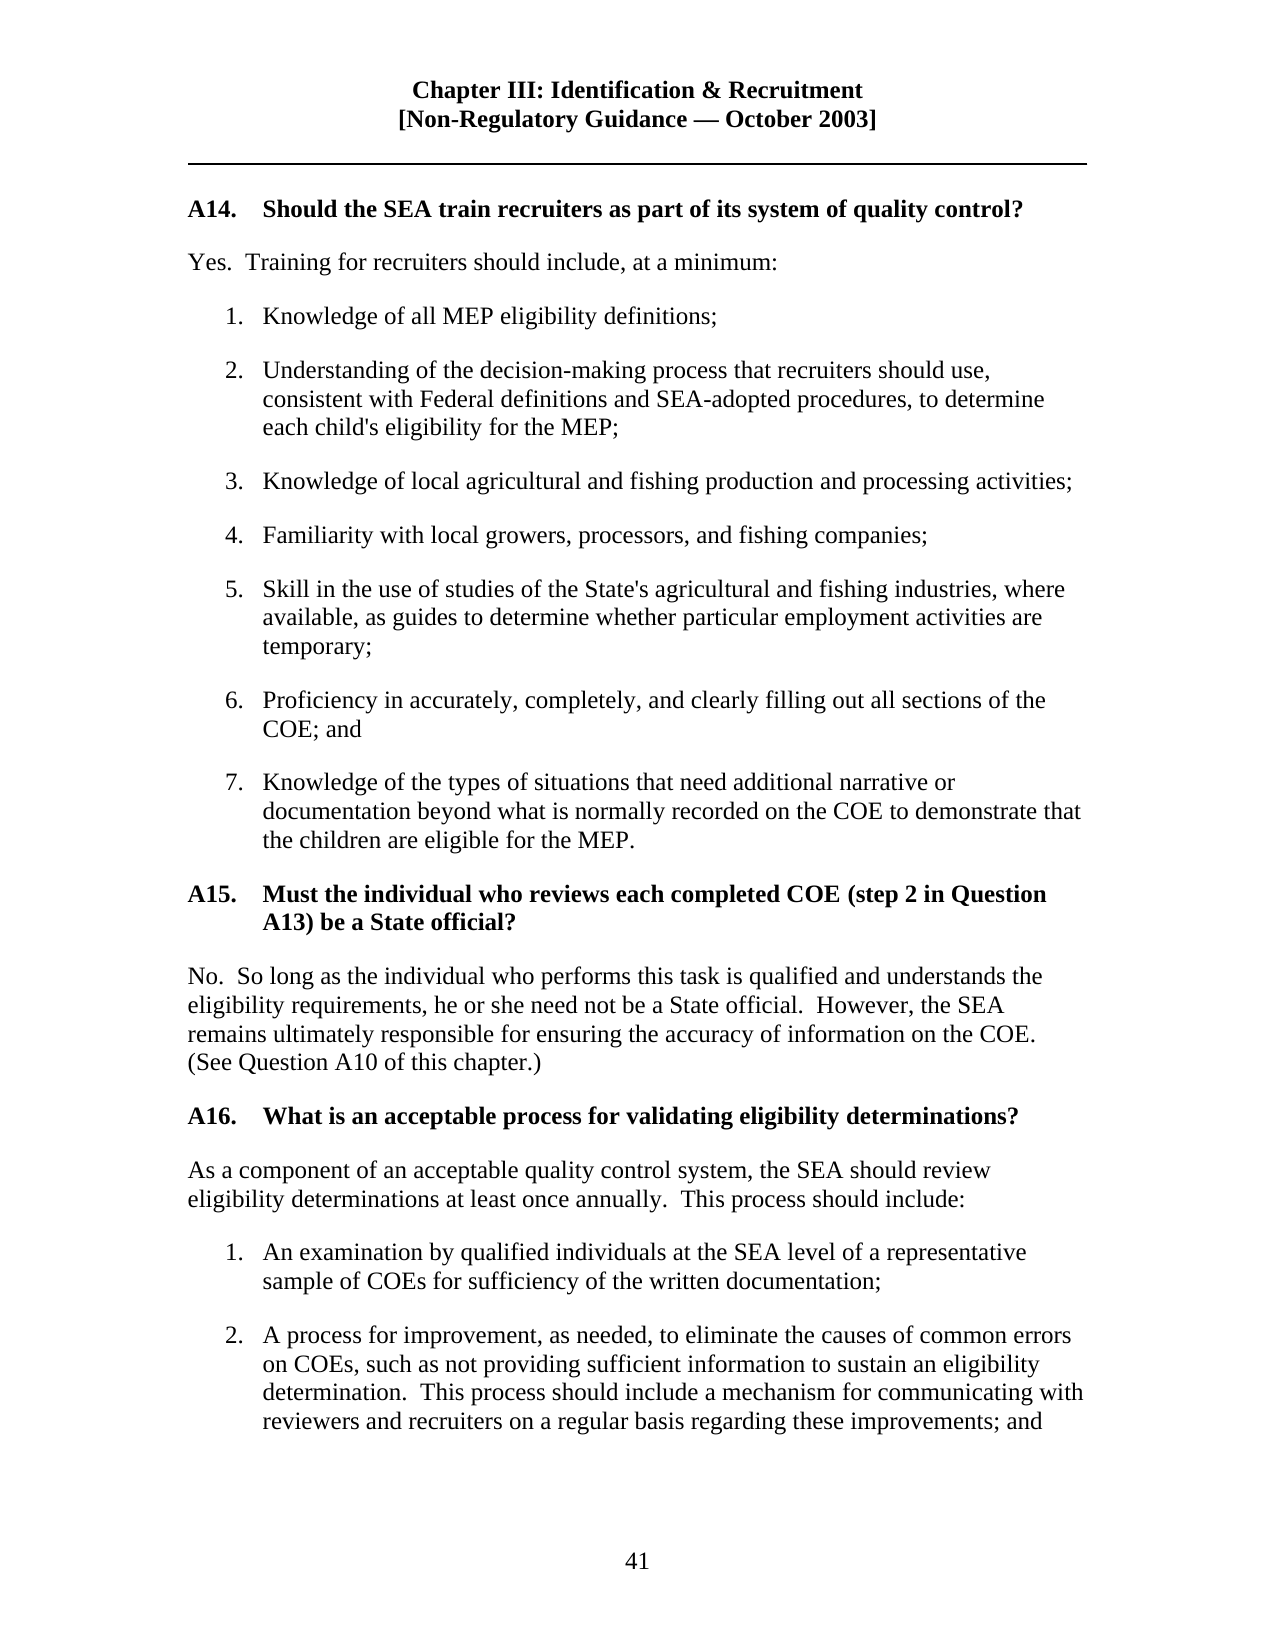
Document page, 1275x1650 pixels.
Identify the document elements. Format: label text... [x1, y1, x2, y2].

list A process for improvement, as needed, to eliminate the causes of common errors on COEs, such as not providing sufficient information to sustain an eligibility determination. This process should include a mechanism for communicating with reviewers and recruiters on a regular basis regarding these improvements; and [225, 1320, 1087, 1435]
text As a component of an acceptable quality control system, the SEA should review eligibility determinations at least once annually. This process should include: [187, 1155, 1087, 1212]
text Yes. Training for recruiters should include, at a minimum: [187, 247, 1087, 276]
list Familiarity with local growers, processors, and fishing companies; [225, 520, 1087, 549]
list Knowledge of the types of situations that need additional narrative or documentation beyond what is normally recorded on the COE to demonstrate that the children are eligible for the MEP. [225, 767, 1087, 854]
list Proficiency in accurately, completely, and clearly filling out all sections of the COE; and [225, 685, 1087, 742]
subtitle A14. Should the SEA train recruiters as part of its system of quality control? [187, 194, 1087, 222]
list An examination by qualified individuals at the SEA level of a representative sample of COEs for sufficiency of the written documentation; [225, 1237, 1087, 1295]
subtitle A16. What is an acceptable process for validating eligibility determinations? [187, 1101, 1087, 1130]
subtitle A15. Must the individual who reviews each completed COE (step 2 in Question A13) be a State official? [187, 879, 1087, 936]
list Skill in the use of studies of the State's agricultural and fishing industries, where available, as guides to determine whether particular employment activities are temporary; [225, 574, 1087, 660]
list Understanding of the decision-making process that recruiters should use, consistent with Federal definitions and SEA-adopted procedures, to determine each child's eligibility for the MEP; [225, 355, 1087, 441]
text No. So long as the individual who performs this task is qualified and understands the eligibility requirements, he or she need not be a State official. However, the SEA remains ultimately responsible for ensuring the accuracy of information on the COE. (See Question A10 of this chapter.) [187, 961, 1087, 1076]
list Knowledge of local agricultural and fishing production and processing activities; [225, 466, 1087, 495]
list Knowledge of all MEP eligibility definitions; [225, 301, 1087, 330]
